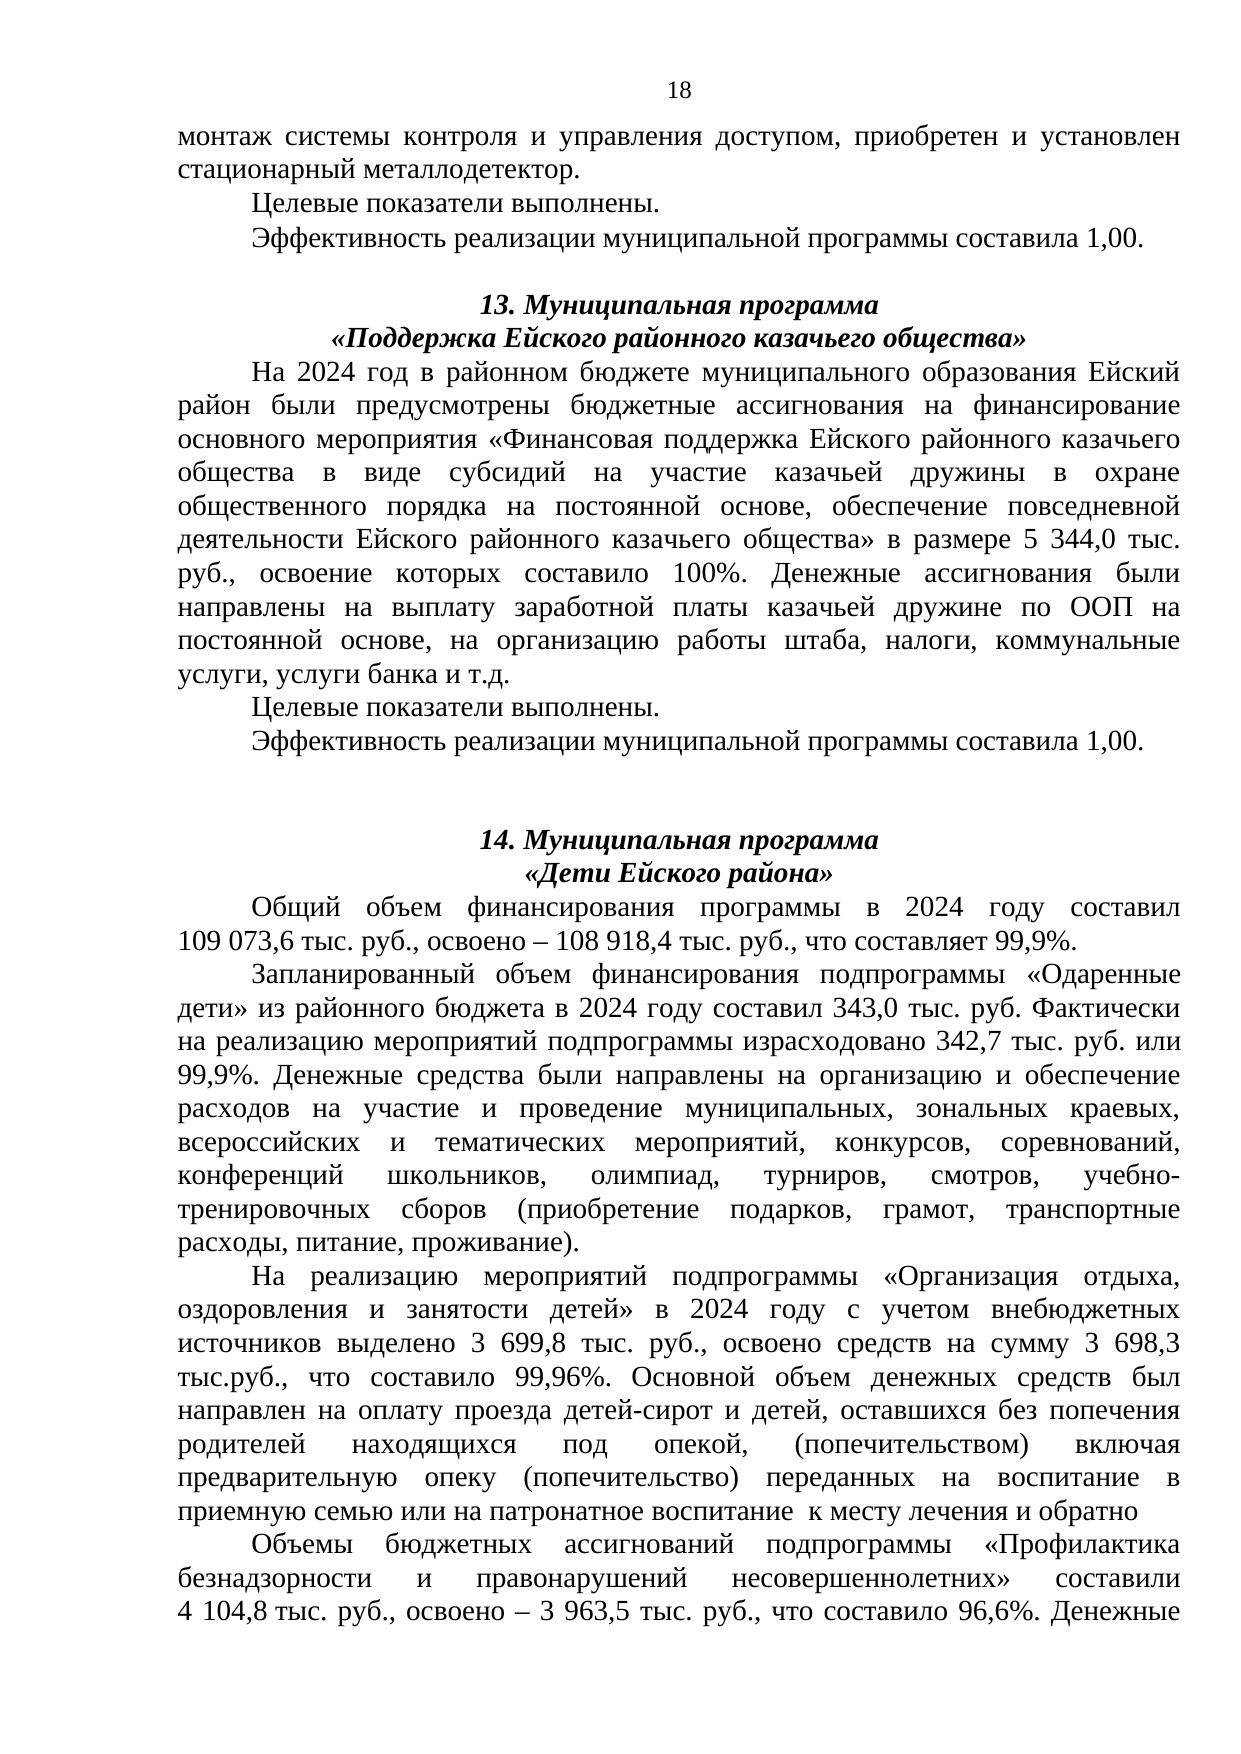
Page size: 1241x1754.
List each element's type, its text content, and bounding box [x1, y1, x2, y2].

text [177, 1526, 1181, 1627]
text На реализацию мероприятий подпрограммы «Организация отдыха, оздоровления и занятости детей» в 2024 году с учетом внебюджетных источников выделено 3 699,8 тыс. руб., освоено средств на сумму 3 698,3 тыс.руб., что составило 99,96%. Основной объем денежных средств был направлен на оплату проезда детей-сирот и детей, оставшихся без попечения родителей находящихся под опекой, (попечительством) включая предварительную опеку (попечительство) переданных на воспитание в приемную семью или на патронатное воспитание к месту лечения и обратно [177, 1258, 1181, 1526]
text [177, 118, 1181, 185]
text На 2024 год в районном бюджете муниципального образования Ейский район были предусмотрены бюджетные ассигнования на финансирование основного мероприятия «Финансовая поддержка Ейского районного казачьего общества в виде субсидий на участие казачьей дружины в охране общественного порядка на постоянной основе, обеспечение повседневной деятельности Ейского районного казачьего общества» в размере 5 344,0 тыс. руб., освоение которых составило 100%. Денежные ассигнования были направлены на выплату заработной платы казачьей дружине по ООП на постоянной основе, на организацию работы штаба, налоги, коммунальные услуги, услуги банка и т.д. [177, 353, 1194, 688]
text Эффективность реализации муниципальной программы составила 1,00. [177, 722, 1194, 821]
text Запланированный объем финансирования подпрограммы «Одаренные дети» из районного бюджета в 2024 году составил 343,0 тыс. руб. Фактически на реализацию мероприятий подпрограммы израсходовано 342,7 тыс. руб. или 99,9%. Денежные средства были направлены на организацию и обеспечение расходов на участие и проведение муниципальных, зональных краевых, всероссийских и тематических мероприятий, конкурсов, соревнований, конференций школьников, олимпиад, турниров, смотров, учебно-тренировочных сборов (приобретение подарков, грамот, транспортные расходы, питание, проживание). [177, 956, 1181, 1258]
text «Поддержка Ейского районного казачьего общества» [177, 319, 1194, 353]
text Целевые показатели выполнены. [177, 185, 1181, 219]
text 13. Муниципальная программа [177, 286, 1194, 319]
text 14. Муниципальная программа [177, 822, 1181, 856]
text Общий объем финансирования программы в 2024 году составил 109 073,6 тыс. руб., освоено – 108 918,4 тыс. руб., что составляет 99,9%. [177, 889, 1181, 956]
text «Дети Ейского района» [177, 856, 1181, 889]
text Целевые показатели выполнены. [177, 688, 1194, 722]
text Эффективность реализации муниципальной программы составила 1,00. [177, 220, 1194, 253]
